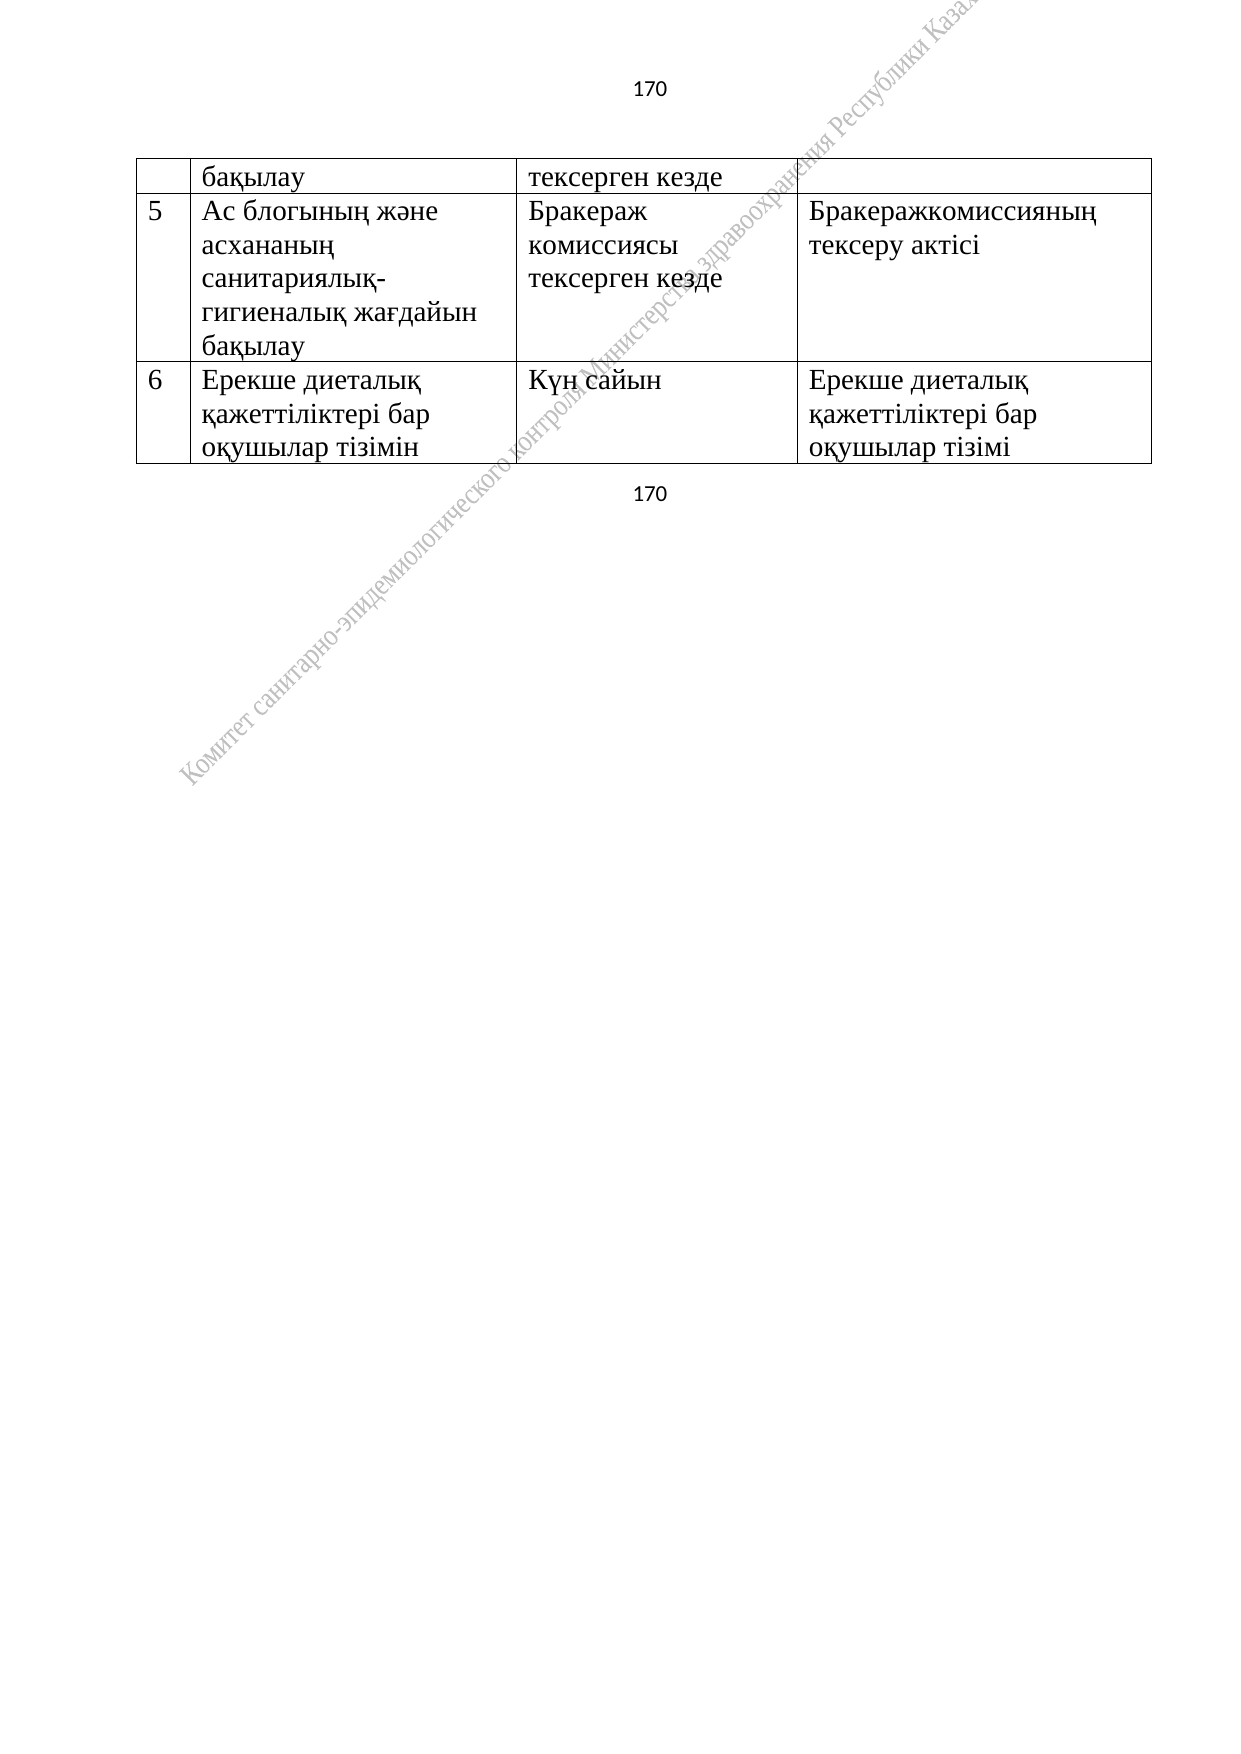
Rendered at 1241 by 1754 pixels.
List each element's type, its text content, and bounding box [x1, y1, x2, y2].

table_cell Ерекше диеталық қажеттіліктері бар оқушылар тізімі [798, 362, 1151, 463]
table_cell 6 [137, 362, 190, 463]
table_cell Бракеражкомиссияның тексеру актісі [798, 159, 1151, 192]
table_cell Бракераж комиссиясы тексерген кезде [517, 159, 797, 192]
table_cell Күн сайын [517, 362, 797, 463]
table_cell 5 [137, 194, 190, 361]
table_cell Тәуліктік үлгілерді іріктеуді және сақтауды бақылау [191, 159, 516, 192]
table_cell 4 [137, 159, 190, 192]
table_cell Бракеражкомиссияның тексеру актісі [798, 194, 1151, 361]
table_cell Бракераж комиссиясы тексерген кезде [517, 194, 797, 361]
table_cell Ерекше диеталық қажеттіліктері бар оқушылар тізімін жүргізу және оларды жаңарту [191, 362, 516, 463]
table_cell Ас блогының және асхананың санитариялық-гигиеналық жағдайын бақылау [191, 194, 516, 361]
